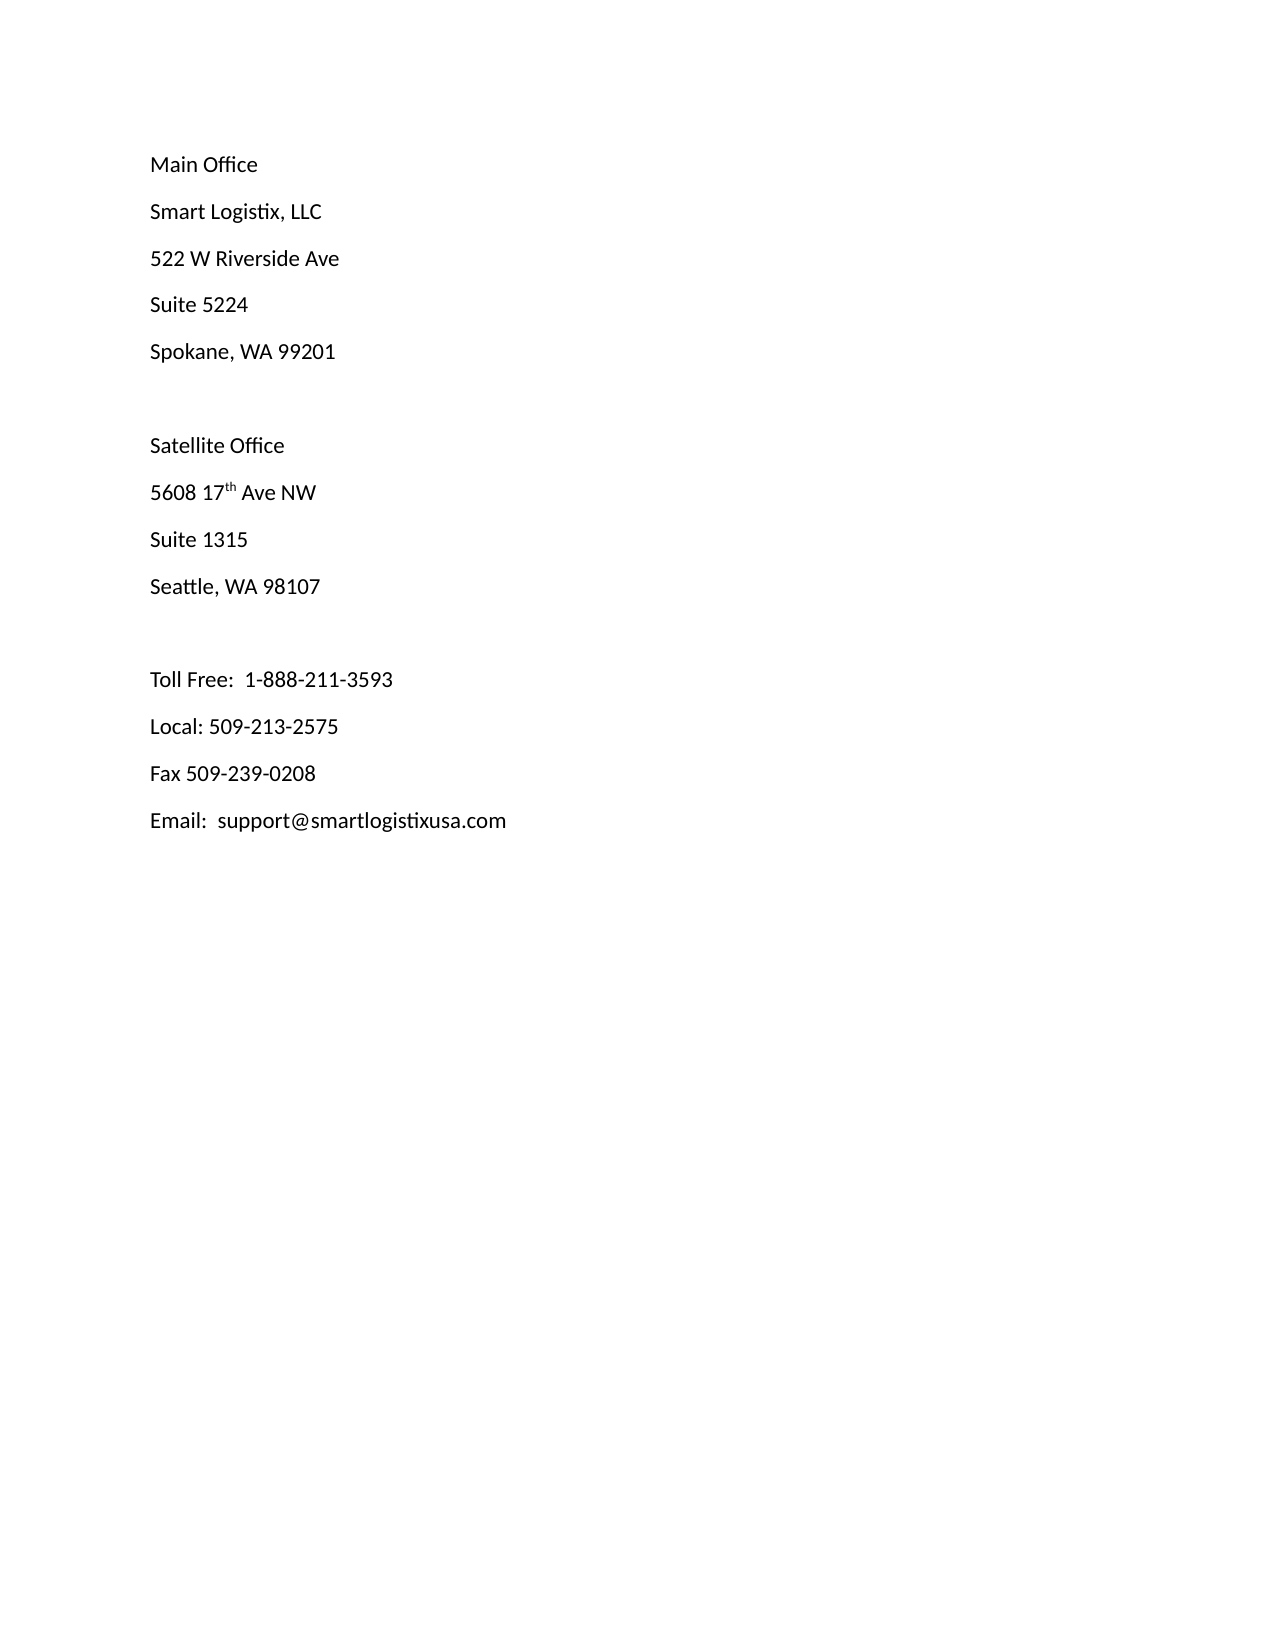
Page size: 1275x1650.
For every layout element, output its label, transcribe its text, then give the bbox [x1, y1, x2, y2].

text Toll Free: 1-888-211-3593 [150, 666, 1125, 694]
text Suite 1315 [150, 525, 1125, 553]
text Email: support@smartlogistixusa.com [150, 806, 1125, 834]
text Fax 509-239-0208 [150, 759, 1125, 787]
text Main Office [150, 150, 1125, 178]
text Smart Logistix, LLC [150, 197, 1125, 225]
text Local: 509-213-2575 [150, 712, 1125, 741]
text Seattle, WA 98107 [150, 572, 1125, 600]
text 522 W Riverside Ave [150, 244, 1125, 272]
text Suite 5224 [150, 291, 1125, 319]
text 5608 17th Ave NW [150, 478, 1125, 506]
text Spokane, WA 99201 [150, 337, 1125, 366]
text Satellite Office [150, 431, 1125, 459]
